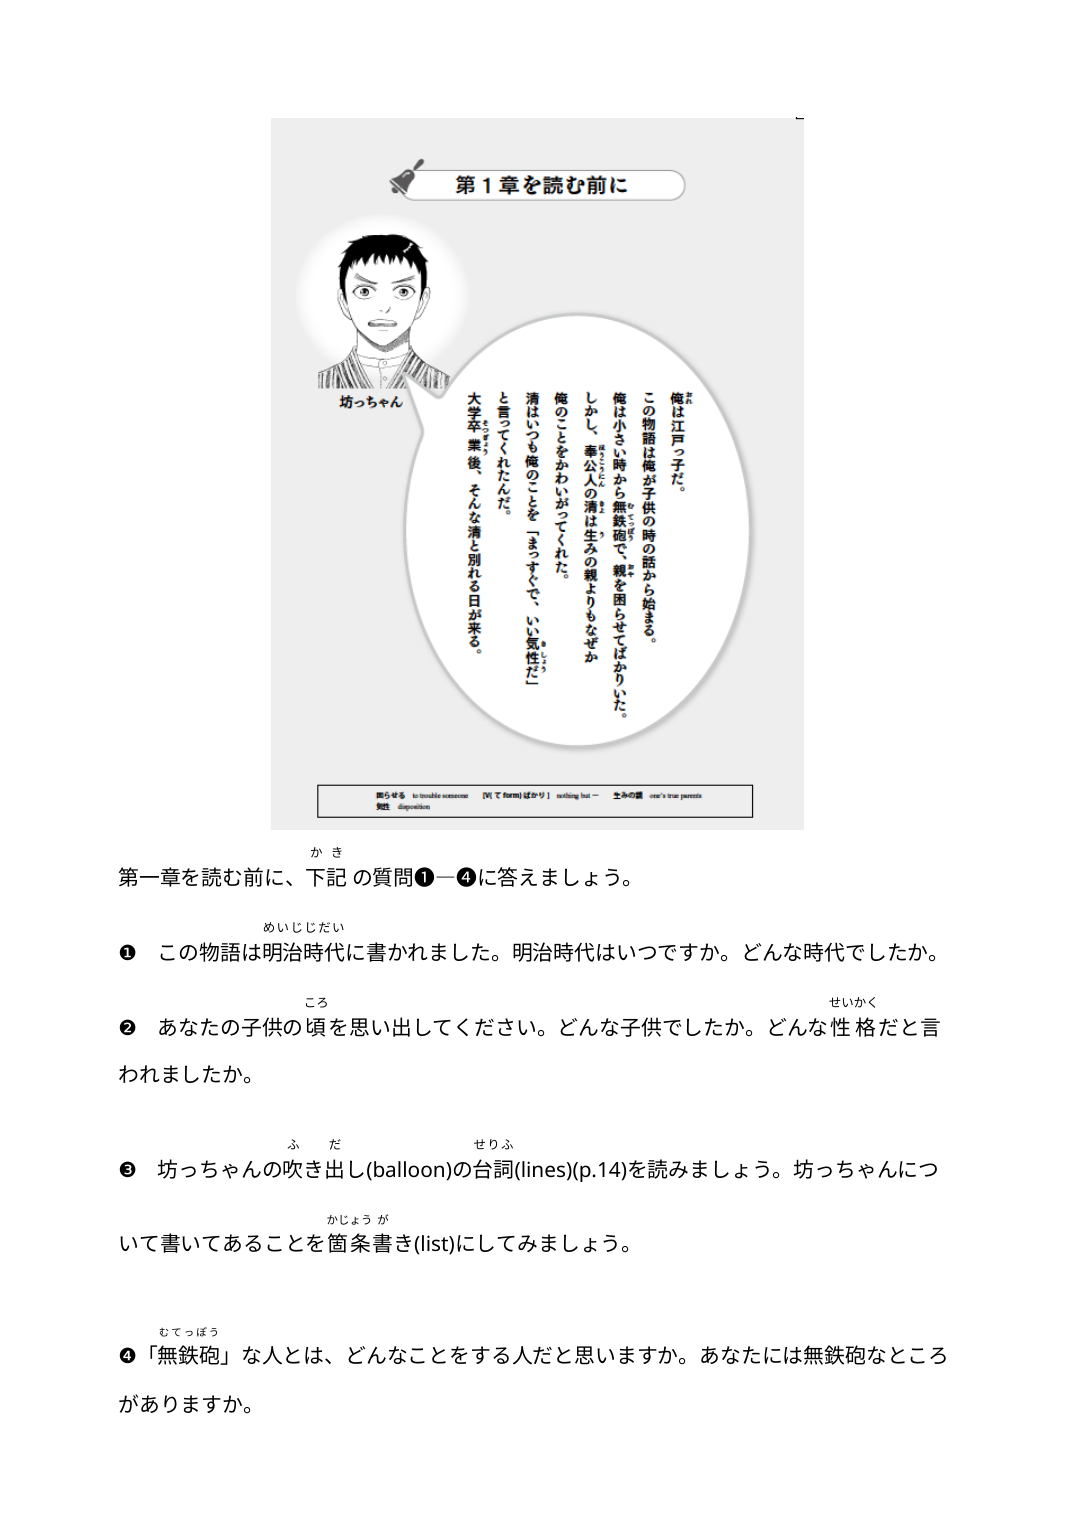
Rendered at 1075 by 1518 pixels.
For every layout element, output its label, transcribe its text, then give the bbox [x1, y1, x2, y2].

text ❷ あなたの子供のを思い出してください。どんな子供でしたか。どんなだと言われましたか。 [118, 980, 957, 1093]
text ❹「」な人とは、どんなことをする人だと思いますか。あなたには無鉄砲なところがありますか。 [118, 1309, 957, 1422]
text ❸ 坊っちゃんのきし(balloon)の(lines)(p.14)を読みましょう。坊っちゃんについて書いてあることをき(list)にしてみましょう。 [118, 1122, 957, 1272]
text 第一章を読む前に、 の質問❶—❹に答えましょう。 [118, 830, 957, 905]
picture [270, 117, 804, 830]
text ❶ この物語はに書かれました。明治時代はいつですか。どんな時代でしたか。 [118, 905, 957, 980]
